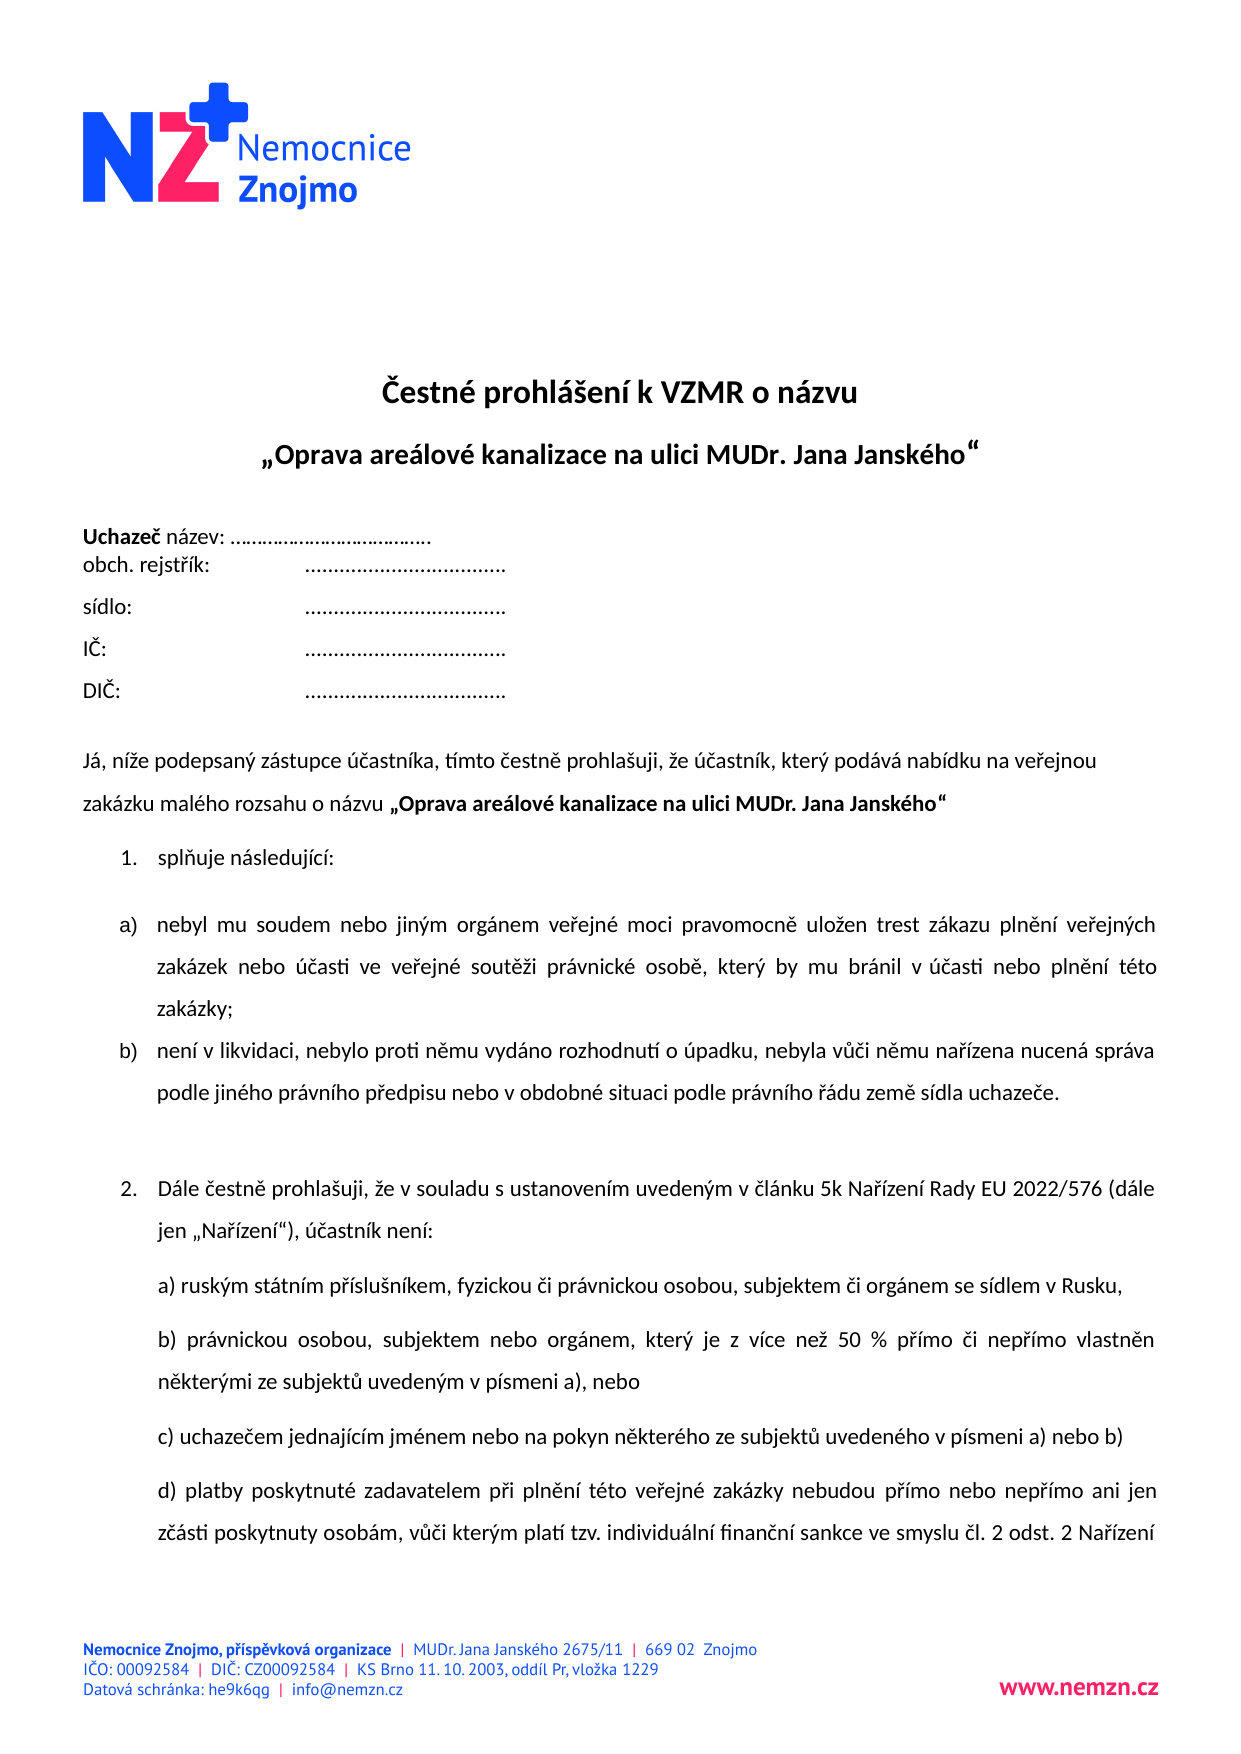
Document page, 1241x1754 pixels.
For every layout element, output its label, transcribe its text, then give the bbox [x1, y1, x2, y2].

text obch. rejstřík: ................................... [83, 550, 1157, 578]
text Já, níže podepsaný zástupce účastníka, tímto čestně prohlašuji, že účastník, který podává nabídku na veřejnou zakázku malého rozsahu o názvu „Oprava areálové kanalizace na ulici MUDr. Jana Janského“ [83, 747, 1157, 817]
text a) ruským státním příslušníkem, fyzickou či právnickou osobou, subjektem či orgánem se sídlem v Rusku, [158, 1271, 1157, 1299]
text sídlo: ................................... [83, 592, 1157, 620]
text DIČ: ................................... [83, 676, 1157, 704]
list Dále čestně prohlašuji, že v souladu s ustanovením uvedeným v článku 5k Nařízení Rady EU 2022/576 (dále jen „Nařízení“), účastník není: [120, 1174, 1157, 1244]
list není v likvidaci, nebylo proti němu vydáno rozhodnutí o úpadku, nebyla vůči němu nařízena nucená správa podle jiného právního předpisu nebo v obdobné situaci podle právního řádu země sídla uchazeče. [119, 1036, 1157, 1106]
text b) právnickou osobou, subjektem nebo orgánem, který je z více než 50 % přímo či nepřímo vlastněn některými ze subjektů uvedeným v písmeni a), nebo [158, 1325, 1157, 1395]
text c) uchazečem jednajícím jménem nebo na pokyn některého ze subjektů uvedeného v písmeni a) nebo b) [158, 1422, 1157, 1450]
text Čestné prohlášení k VZMR o názvu [83, 371, 1157, 412]
picture [0, 1631, 1241, 1754]
picture [0, 0, 1241, 221]
text IČ: ................................... [83, 634, 1157, 662]
text „Oprava areálové kanalizace na ulici MUDr. Jana Janského“ [83, 432, 1157, 473]
list nebyl mu soudem nebo jiným orgánem veřejné moci pravomocně uložen trest zákazu plnění veřejných zakázek nebo účasti ve veřejné soutěži právnické osobě, který by mu bránil v účasti nebo plnění této zakázky; [119, 910, 1157, 1022]
list splňuje následující: [120, 843, 1157, 871]
